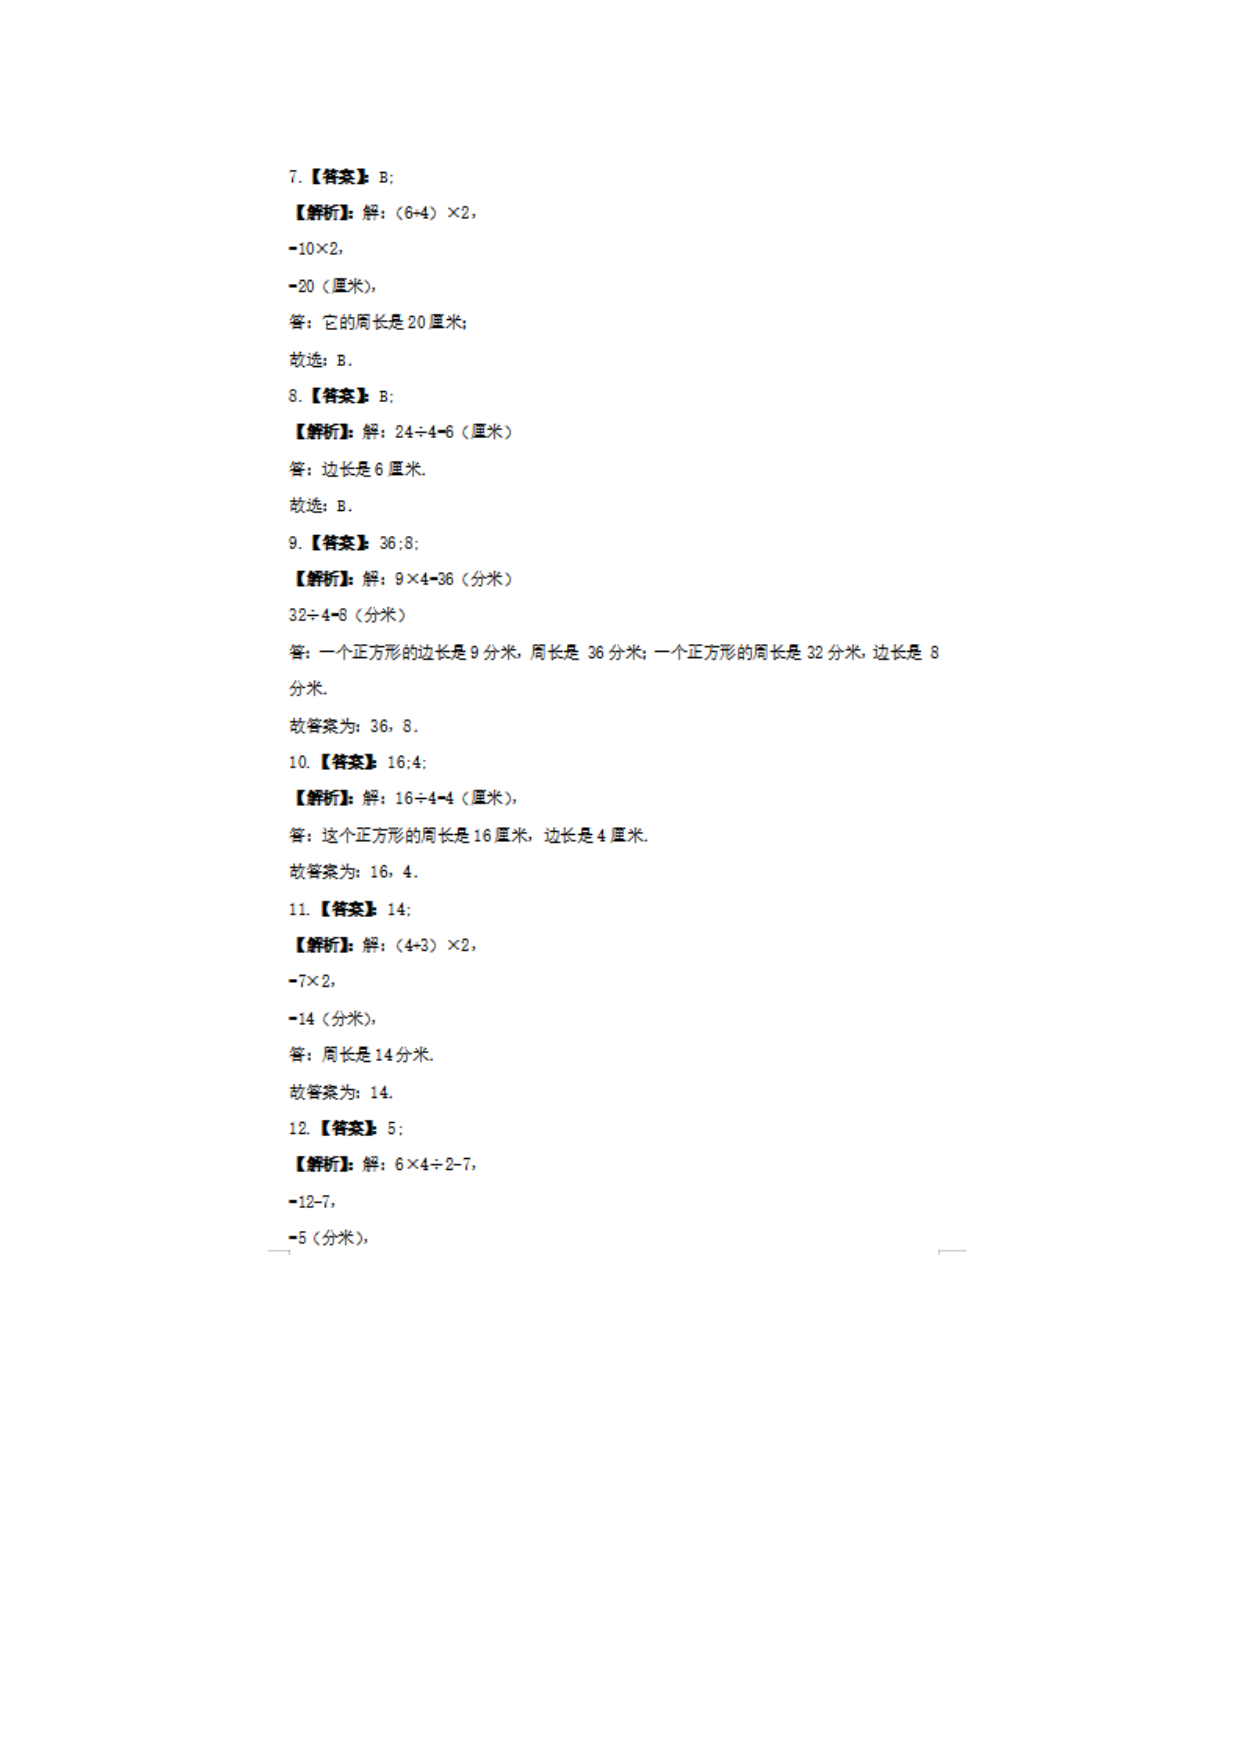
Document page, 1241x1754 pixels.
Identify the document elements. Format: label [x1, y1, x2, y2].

picture [267, 162, 973, 1255]
